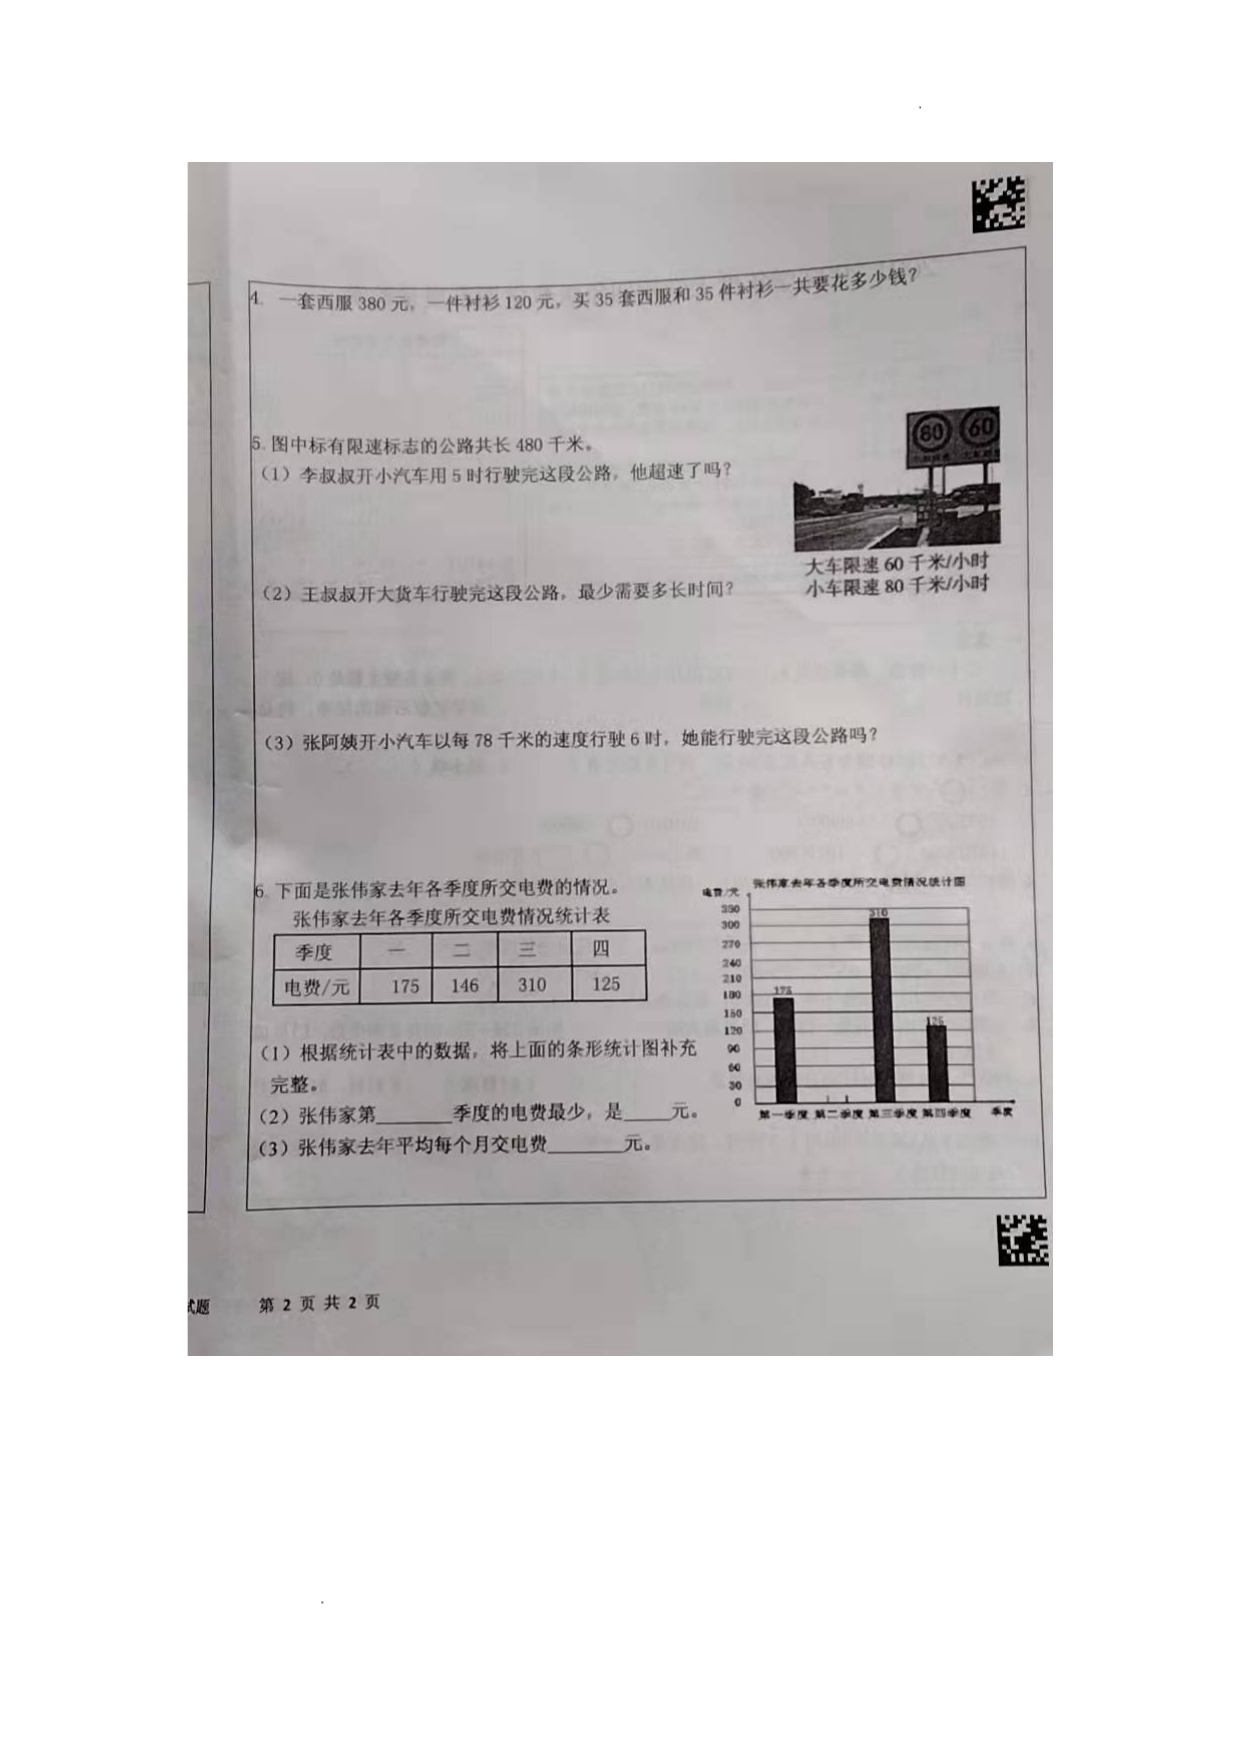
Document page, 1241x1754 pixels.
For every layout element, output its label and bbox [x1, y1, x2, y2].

picture [187, 162, 1053, 1356]
